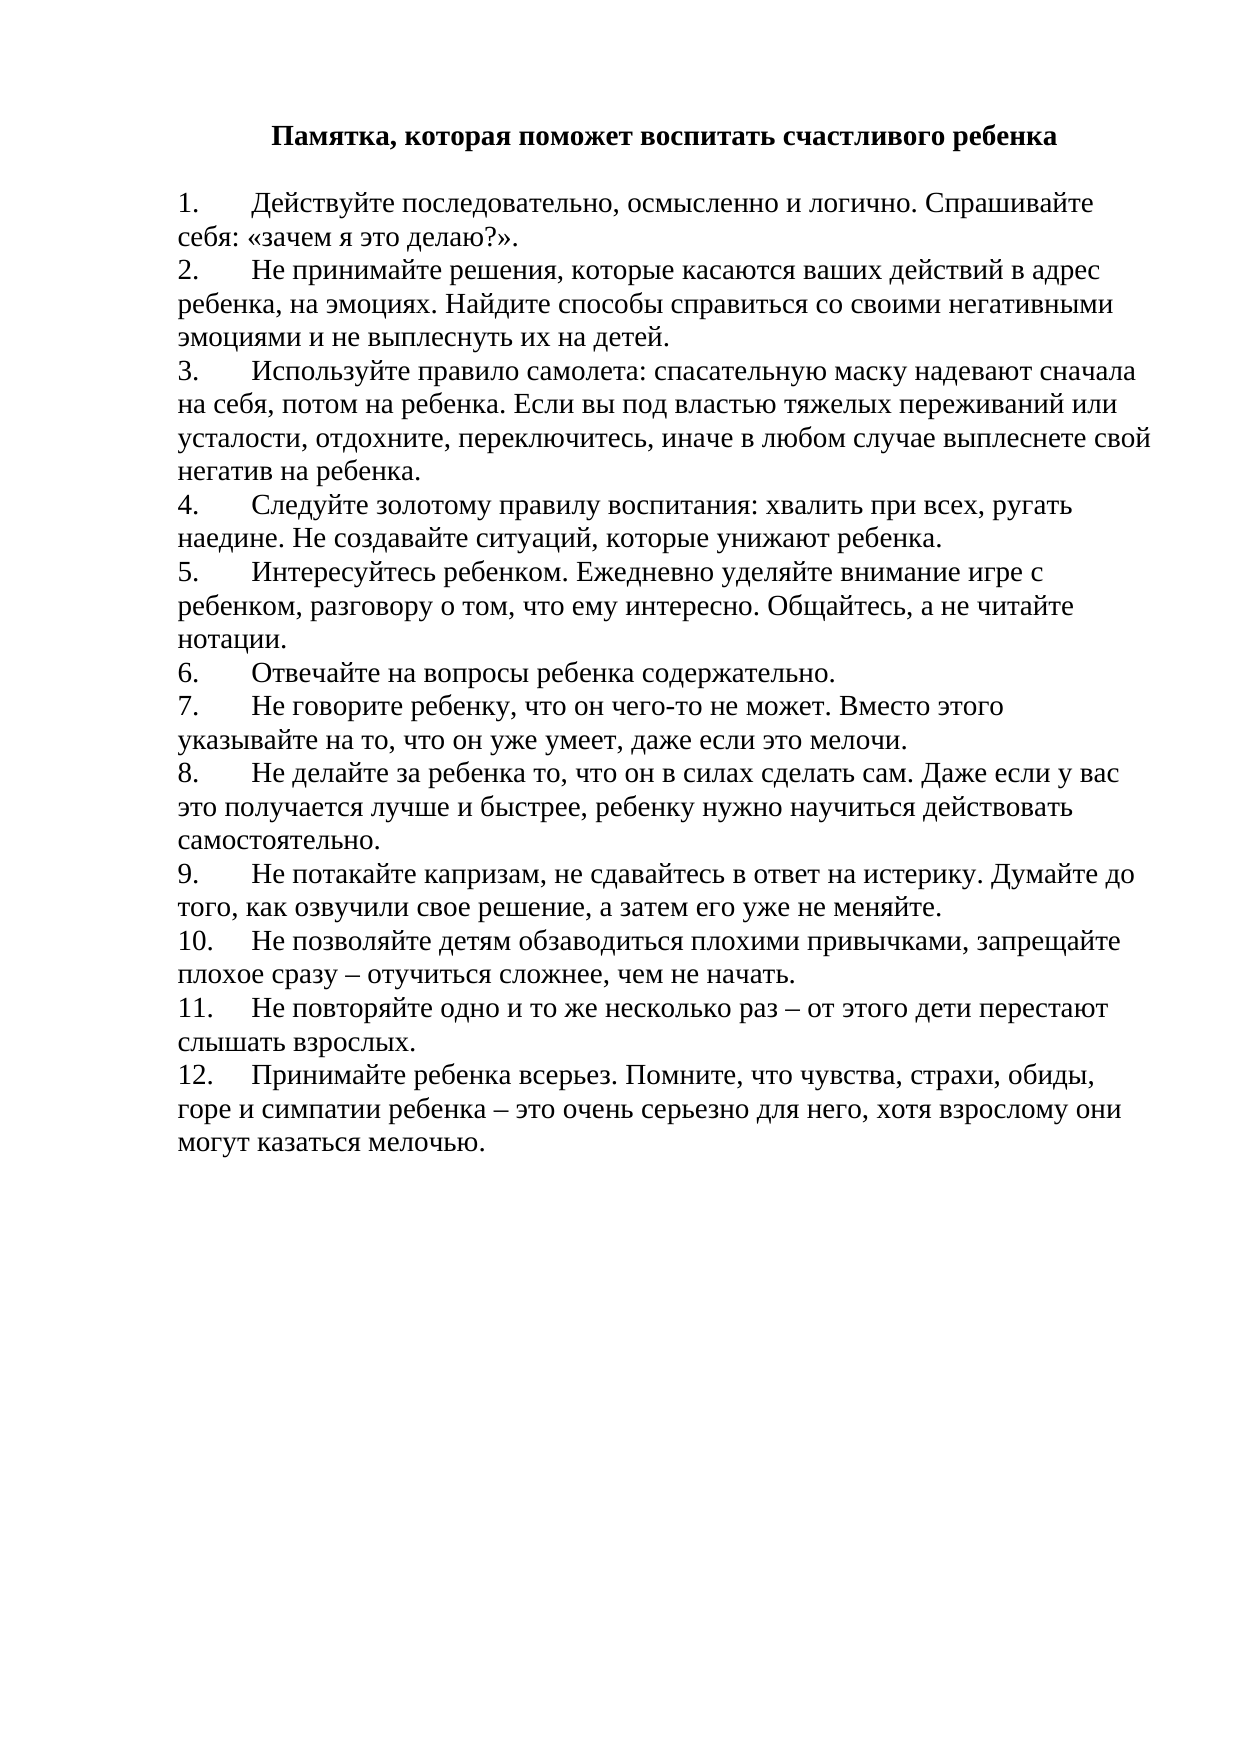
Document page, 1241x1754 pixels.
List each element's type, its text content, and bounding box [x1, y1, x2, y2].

text 4. Следуйте золотому правилу воспитания: хвалить при всех, ругать наедине. Не создавайте ситуаций, которые унижают ребенка. [177, 487, 1152, 554]
text 7. Не говорите ребенку, что он чего-то не может. Вместо этого указывайте на то, что он уже умеет, даже если это мелочи. [177, 688, 1152, 755]
text Памятка, которая поможет воспитать счастливого ребенка [177, 118, 1152, 152]
text 8. Не делайте за ребенка то, что он в силах сделать сам. Даже если у вас это получается лучше и быстрее, ребенку нужно научиться действовать самостоятельно. [177, 755, 1152, 856]
text 10. Не позволяйте детям обзаводиться плохими привычками, запрещайте плохое сразу – отучиться сложнее, чем не начать. [177, 923, 1152, 990]
text 9. Не потакайте капризам, не сдавайтесь в ответ на истерику. Думайте до того, как озвучили свое решение, а затем его уже не меняйте. [177, 856, 1152, 923]
text 11. Не повторяйте одно и то же несколько раз – от этого дети перестают слышать взрослых. [177, 990, 1152, 1057]
text 12. Принимайте ребенка всерьез. Помните, что чувства, страхи, обиды, горе и симпатии ребенка – это очень серьезно для него, хотя взрослому они могут казаться мелочью. [177, 1057, 1152, 1158]
text 5. Интересуйтесь ребенком. Ежедневно уделяйте внимание игре с ребенком, разговору о том, что ему интересно. Общайтесь, а не читайте нотации. [177, 554, 1152, 655]
text 6. Отвечайте на вопросы ребенка содержательно. [177, 655, 1152, 688]
text 1. Действуйте последовательно, осмысленно и логично. Спрашивайте себя: «зачем я это делаю?». [177, 185, 1152, 252]
text 3. Используйте правило самолета: спасательную маску надевают сначала на себя, потом на ребенка. Если вы под властью тяжелых переживаний или усталости, отдохните, переключитесь, иначе в любом случае выплеснете свой негатив на ребенка. [177, 353, 1152, 487]
text 2. Не принимайте решения, которые касаются ваших действий в адрес ребенка, на эмоциях. Найдите способы справиться со своими негативными эмоциями и не выплеснуть их на детей. [177, 252, 1152, 353]
